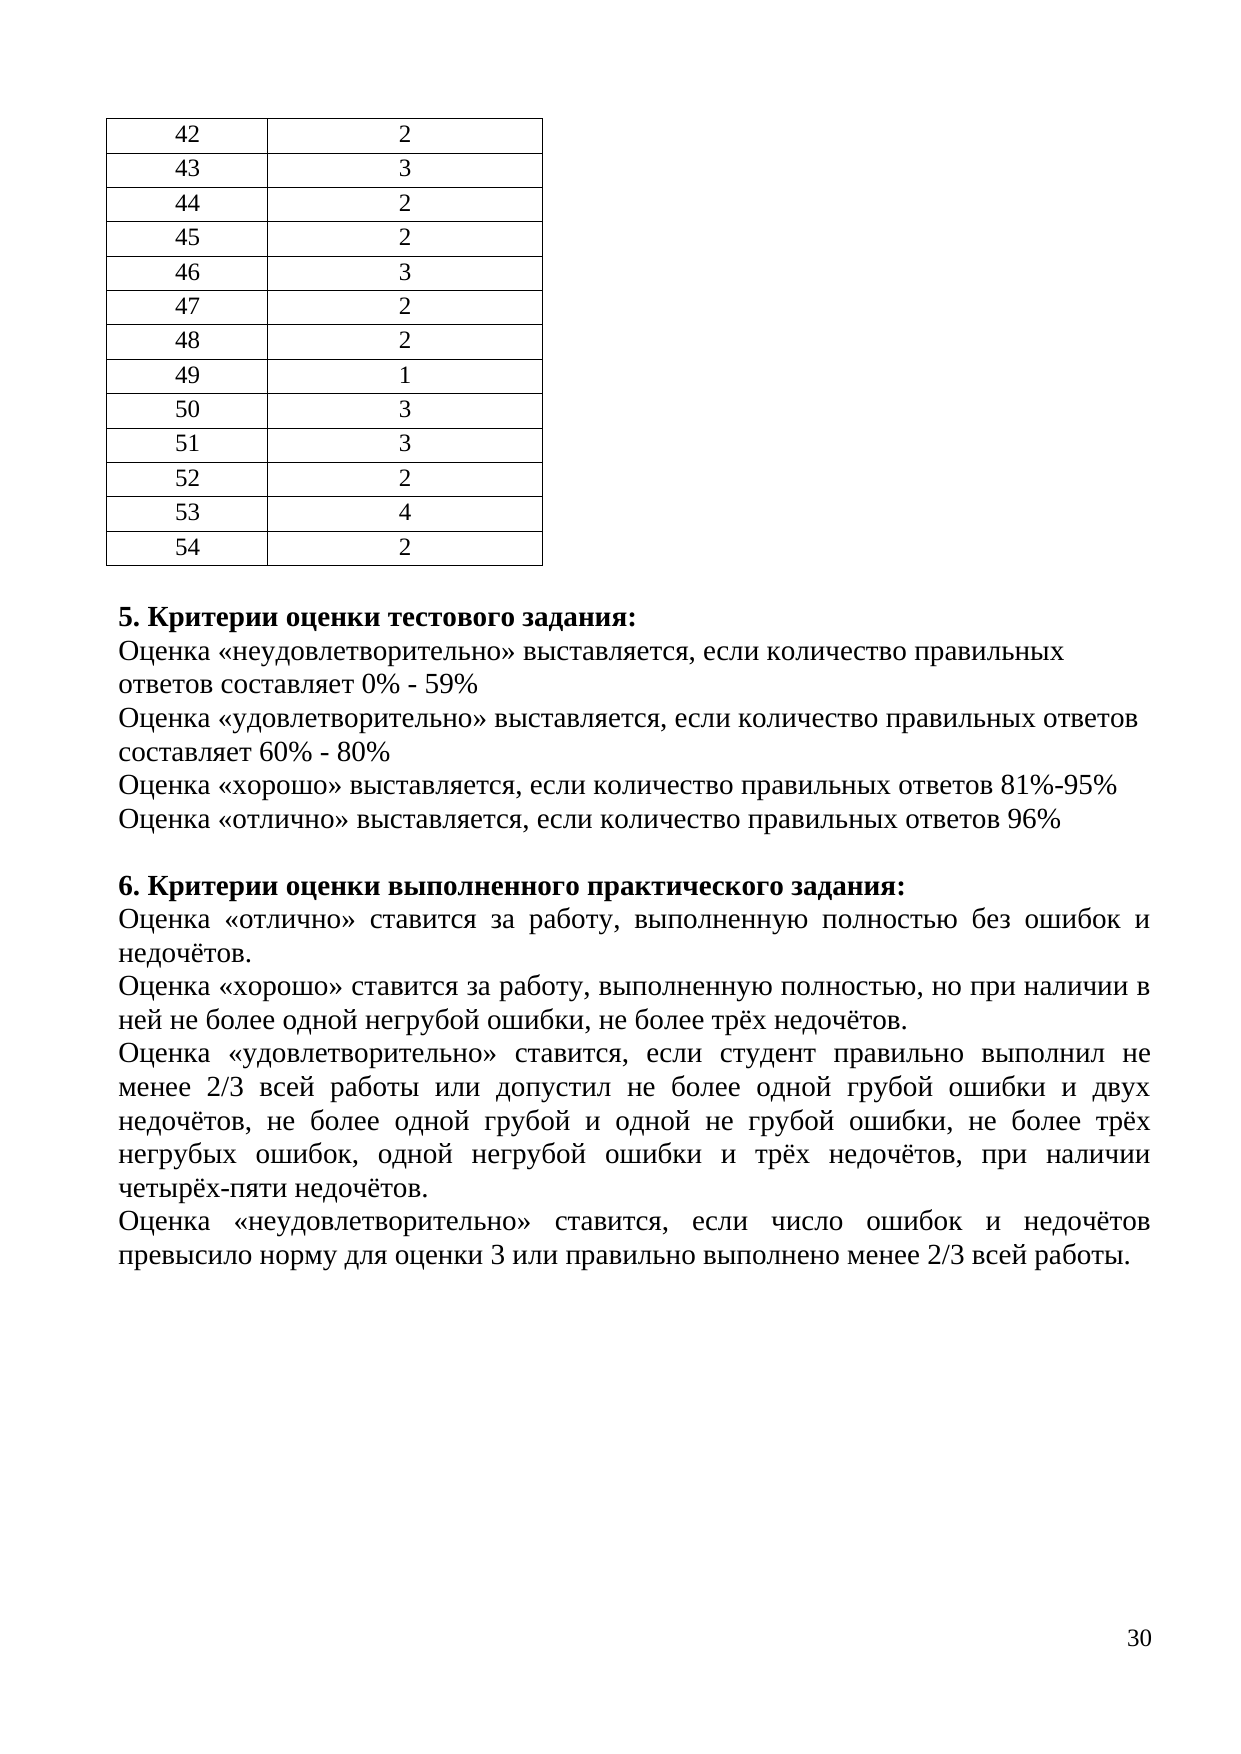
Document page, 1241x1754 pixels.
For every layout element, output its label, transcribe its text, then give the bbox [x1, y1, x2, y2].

table_cell 4 [268, 497, 542, 531]
table_cell 2 [268, 532, 542, 565]
table_cell 53 [107, 497, 267, 531]
table_cell 46 [107, 257, 267, 290]
table_cell 47 [107, 291, 267, 324]
table_cell 51 [107, 429, 267, 462]
table_cell 2 [268, 325, 542, 359]
text Оценка «отлично» ставится за работу, выполненную полностью без ошибок и недочётов. [118, 901, 1152, 968]
text Оценка «неудовлетворительно» выставляется, если количество правильных ответов составляет 0% - 59% [118, 633, 1152, 700]
table_cell 2 [268, 119, 542, 152]
text 6. Критерии оценки выполненного практического задания: [118, 868, 1152, 901]
text Оценка «удовлетворительно» ставится, если студент правильно выполнил не менее 2/3 всей работы или допустил не более одной грубой ошибки и двух недочётов, не более одной грубой и одной не грубой ошибки, не более трёх негрубых ошибок, одной негрубой ошибки и трёх недочётов, при наличии четырёх-пяти недочётов. [118, 1036, 1152, 1203]
table_cell 3 [268, 394, 542, 427]
table_cell 52 [107, 463, 267, 496]
text Оценка «неудовлетворительно» ставится, если число ошибок и недочётов превысило норму для оценки 3 или правильно выполнено менее 2/3 всей работы. [118, 1203, 1152, 1270]
table_cell 2 [268, 222, 542, 256]
table_cell 43 [107, 154, 267, 187]
table_cell 3 [268, 257, 542, 290]
text 5. Критерии оценки тестового задания: [118, 599, 1152, 633]
table_cell 3 [268, 154, 542, 187]
table_cell 1 [268, 360, 542, 393]
table_cell 3 [268, 429, 542, 462]
table_cell 44 [107, 188, 267, 221]
table_cell 2 [268, 463, 542, 496]
table_cell 2 [268, 291, 542, 324]
table_cell 42 [107, 119, 267, 152]
table_cell 48 [107, 325, 267, 359]
text Оценка «хорошо» ставится за работу, выполненную полностью, но при наличии в ней не более одной негрубой ошибки, не более трёх недочётов. [118, 968, 1152, 1036]
text Оценка «хорошо» выставляется, если количество правильных ответов 81%-95% [118, 767, 1152, 801]
table_cell 49 [107, 360, 267, 393]
table_cell 2 [268, 188, 542, 221]
table_cell 54 [107, 532, 267, 565]
table_cell 50 [107, 394, 267, 427]
table_cell 45 [107, 222, 267, 256]
text Оценка «удовлетворительно» выставляется, если количество правильных ответов составляет 60% - 80% [118, 700, 1152, 767]
text Оценка «отлично» выставляется, если количество правильных ответов 96% [118, 801, 1152, 834]
